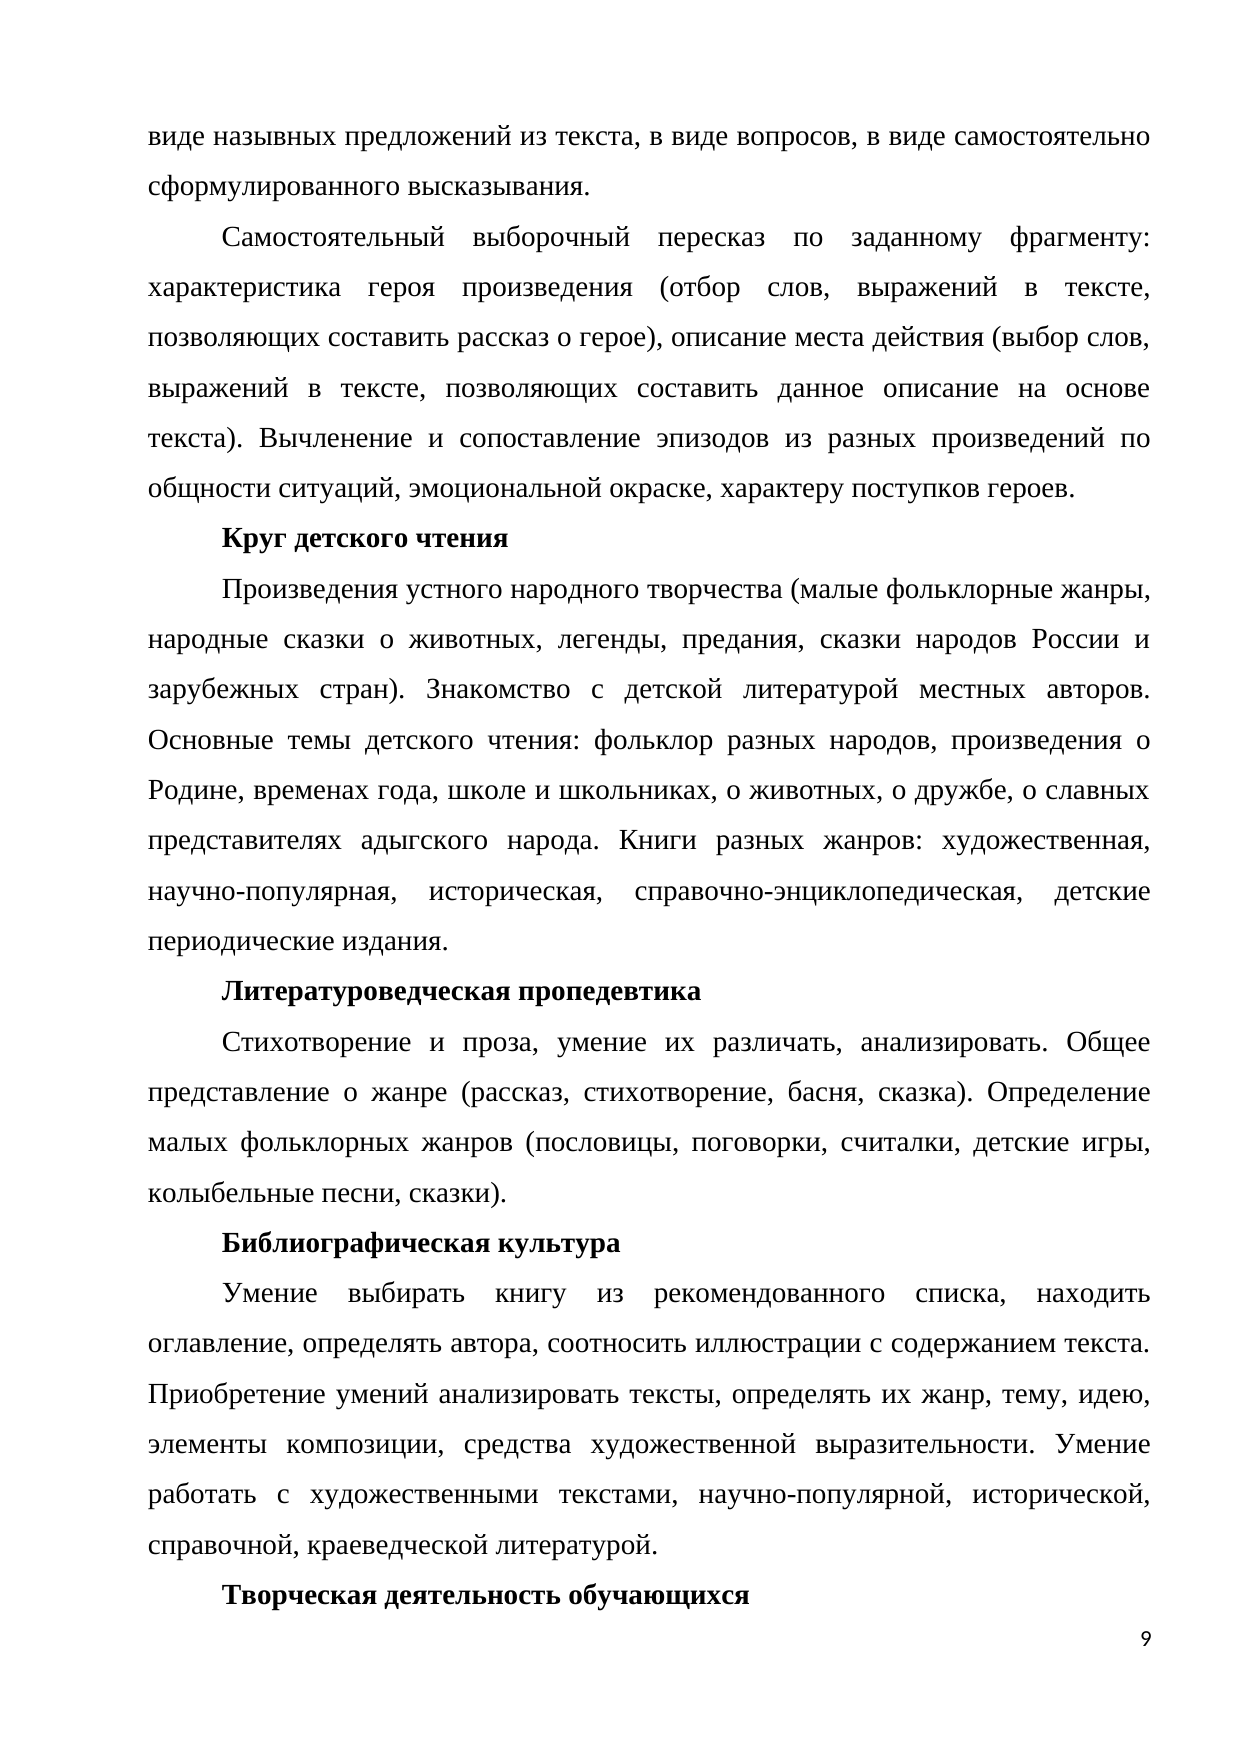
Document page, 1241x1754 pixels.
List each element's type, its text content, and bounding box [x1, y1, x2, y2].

text Произведения устного народного творчества (малые фольклорные жанры, народные сказки о животных, легенды, предания, сказки народов России и зарубежных стран). Знакомство с детской литературой местных авторов. Основные темы детского чтения: фольклор разных народов, произведения о Родине, временах года, школе и школьниках, о животных, о дружбе, о славных представителях адыгского народа. Книги разных жанров: художественная, научно-популярная, историческая, справочно-энциклопедическая, детские периодические издания. [148, 571, 1152, 957]
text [148, 118, 1152, 202]
text Самостоятельный выборочный пересказ по заданному фрагменту: характеристика героя произведения (отбор слов, выражений в тексте, позволяющих составить рассказ о герое), описание места действия (выбор слов, выражений в тексте, позволяющих составить данное описание на основе текста). Вычленение и сопоставление эпизодов из разных произведений по общности ситуаций, эмоциональной окраске, характеру поступков героев. [148, 219, 1152, 504]
text Стихотворение и проза, умение их различать, анализировать. Общее представление о жанре (рассказ, стихотворение, басня, сказка). Определение малых фольклорных жанров (пословицы, поговорки, считалки, детские игры, колыбельные песни, сказки). [148, 1024, 1152, 1208]
text Литературоведческая пропедевтика [148, 973, 1152, 1007]
text Умение выбирать книгу из рекомендованного списка, находить оглавление, определять автора, соотносить иллюстрации с содержанием текста. Приобретение умений анализировать тексты, определять их жанр, тему, идею, элементы композиции, средства художественной выразительности. Умение работать с художественными текстами, научно-популярной, исторической, справочной, краеведческой литературой. [148, 1275, 1152, 1560]
text Круг детского чтения [148, 521, 1152, 554]
text Творческая деятельность обучающихся [148, 1577, 1152, 1611]
text Библиографическая культура [148, 1225, 1152, 1258]
